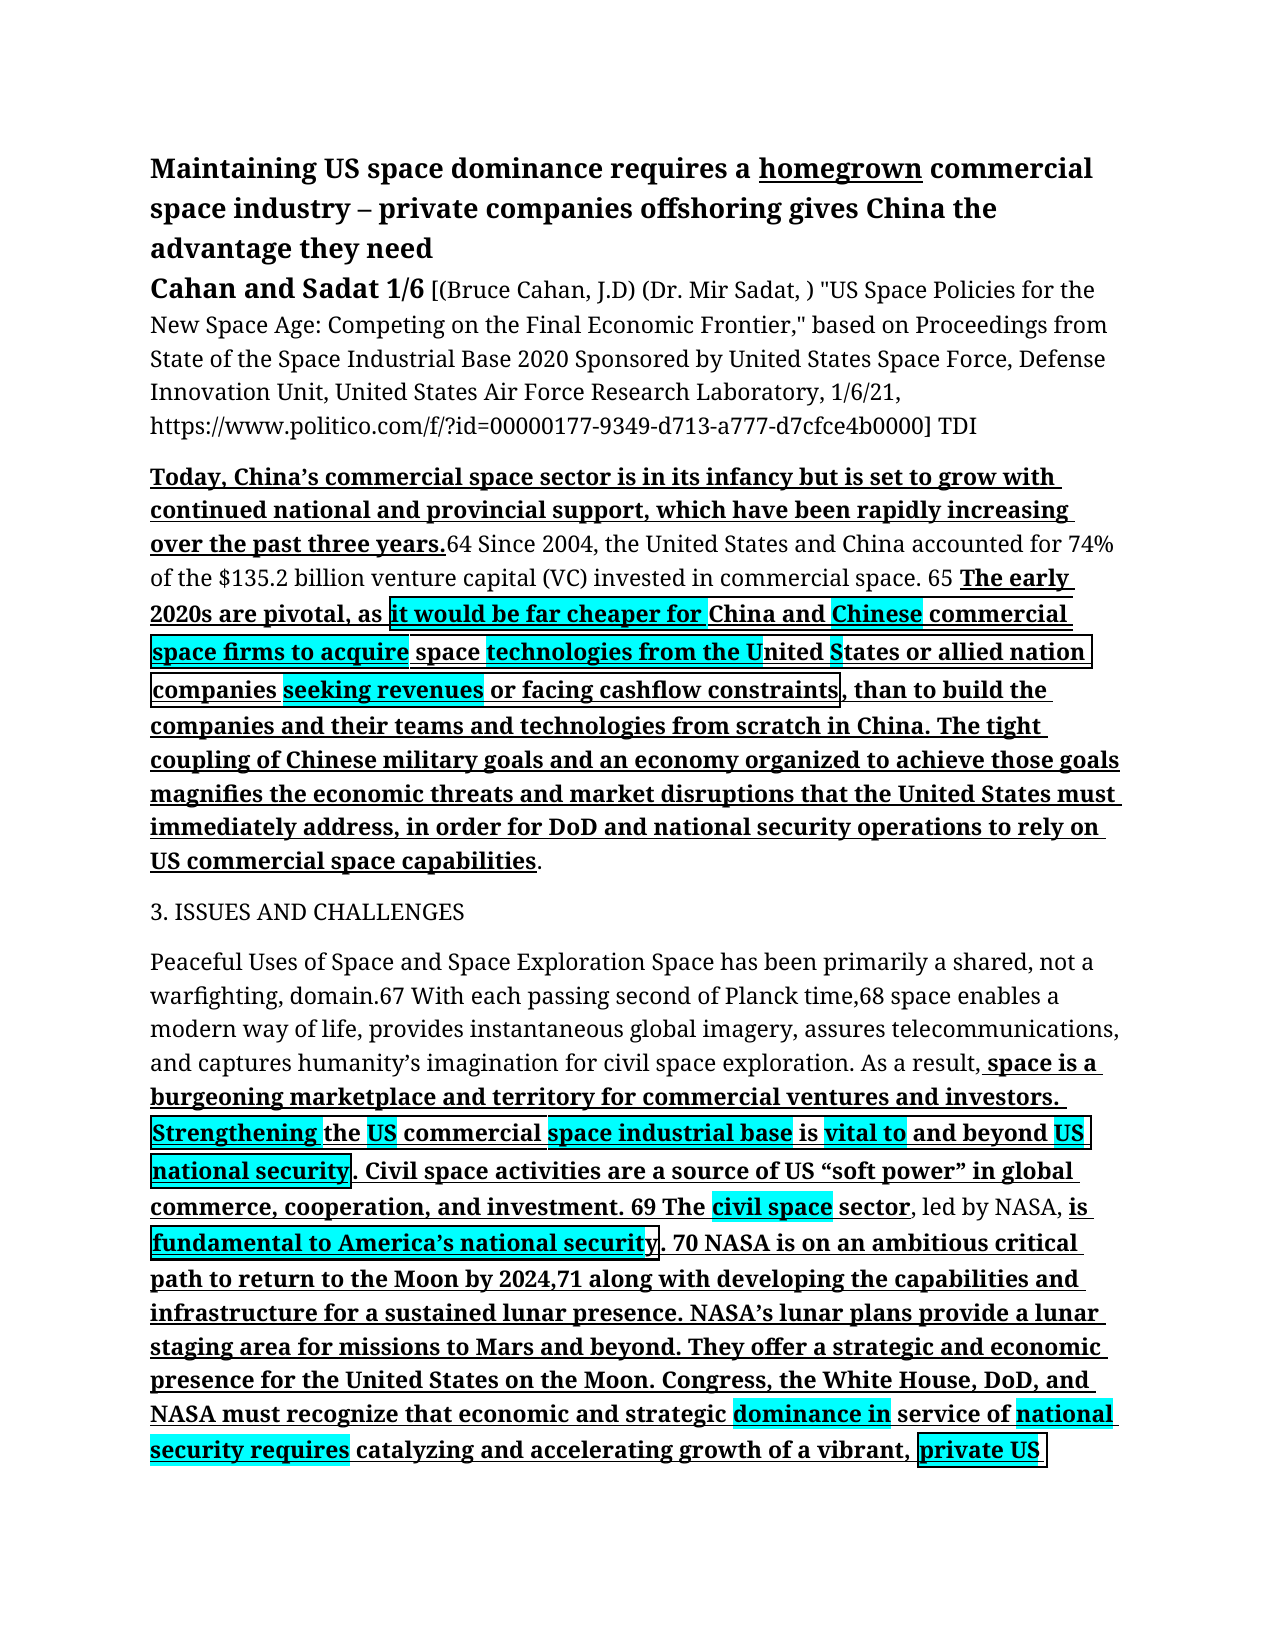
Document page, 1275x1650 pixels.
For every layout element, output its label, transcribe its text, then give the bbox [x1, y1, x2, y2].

subtitle Maintaining US space dominance requires a homegrown commercial space industry – private companies offshoring gives China the advantage they need [150, 150, 1125, 266]
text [150, 946, 1125, 1468]
text 3. ISSUES AND CHALLENGES [150, 896, 1125, 927]
text Cahan and Sadat 1/6 [(Bruce Cahan, J.D) (Dr. Mir Sadat, ) "US Space Policies for the New Space Age: Competing on the Final Economic Frontier," based on Proceedings from State of the Space Industrial Base 2020 Sponsored by United States Space Force, Defense Innovation Unit, United States Air Force Research Laboratory, 1/6/21, https://www.politico.com/f/?id=00000177-9349-d713-a777-d7cfce4b0000] TDI [150, 269, 1125, 441]
text Today, China’s commercial space sector is in its infancy but is set to grow with continued national and provincial support, which have been rapidly increasing over the past three years.64 Since 2004, the United States and China accounted for 74% of the $135.2 billion venture capital (VC) invested in commercial space. 65 The early 2020s are pivotal, as it would be far cheaper for China and Chinese commercial space firms to acquire space technologies from the United States or allied nation companies seeking revenues or facing cashflow constraints, than to build the companies and their teams and technologies from scratch in China. The tight coupling of Chinese military goals and an economy organized to achieve those goals magnifies the economic threats and market disruptions that the United States must immediately address, in order for DoD and national security operations to rely on US commercial space capabilities. [150, 460, 1125, 876]
